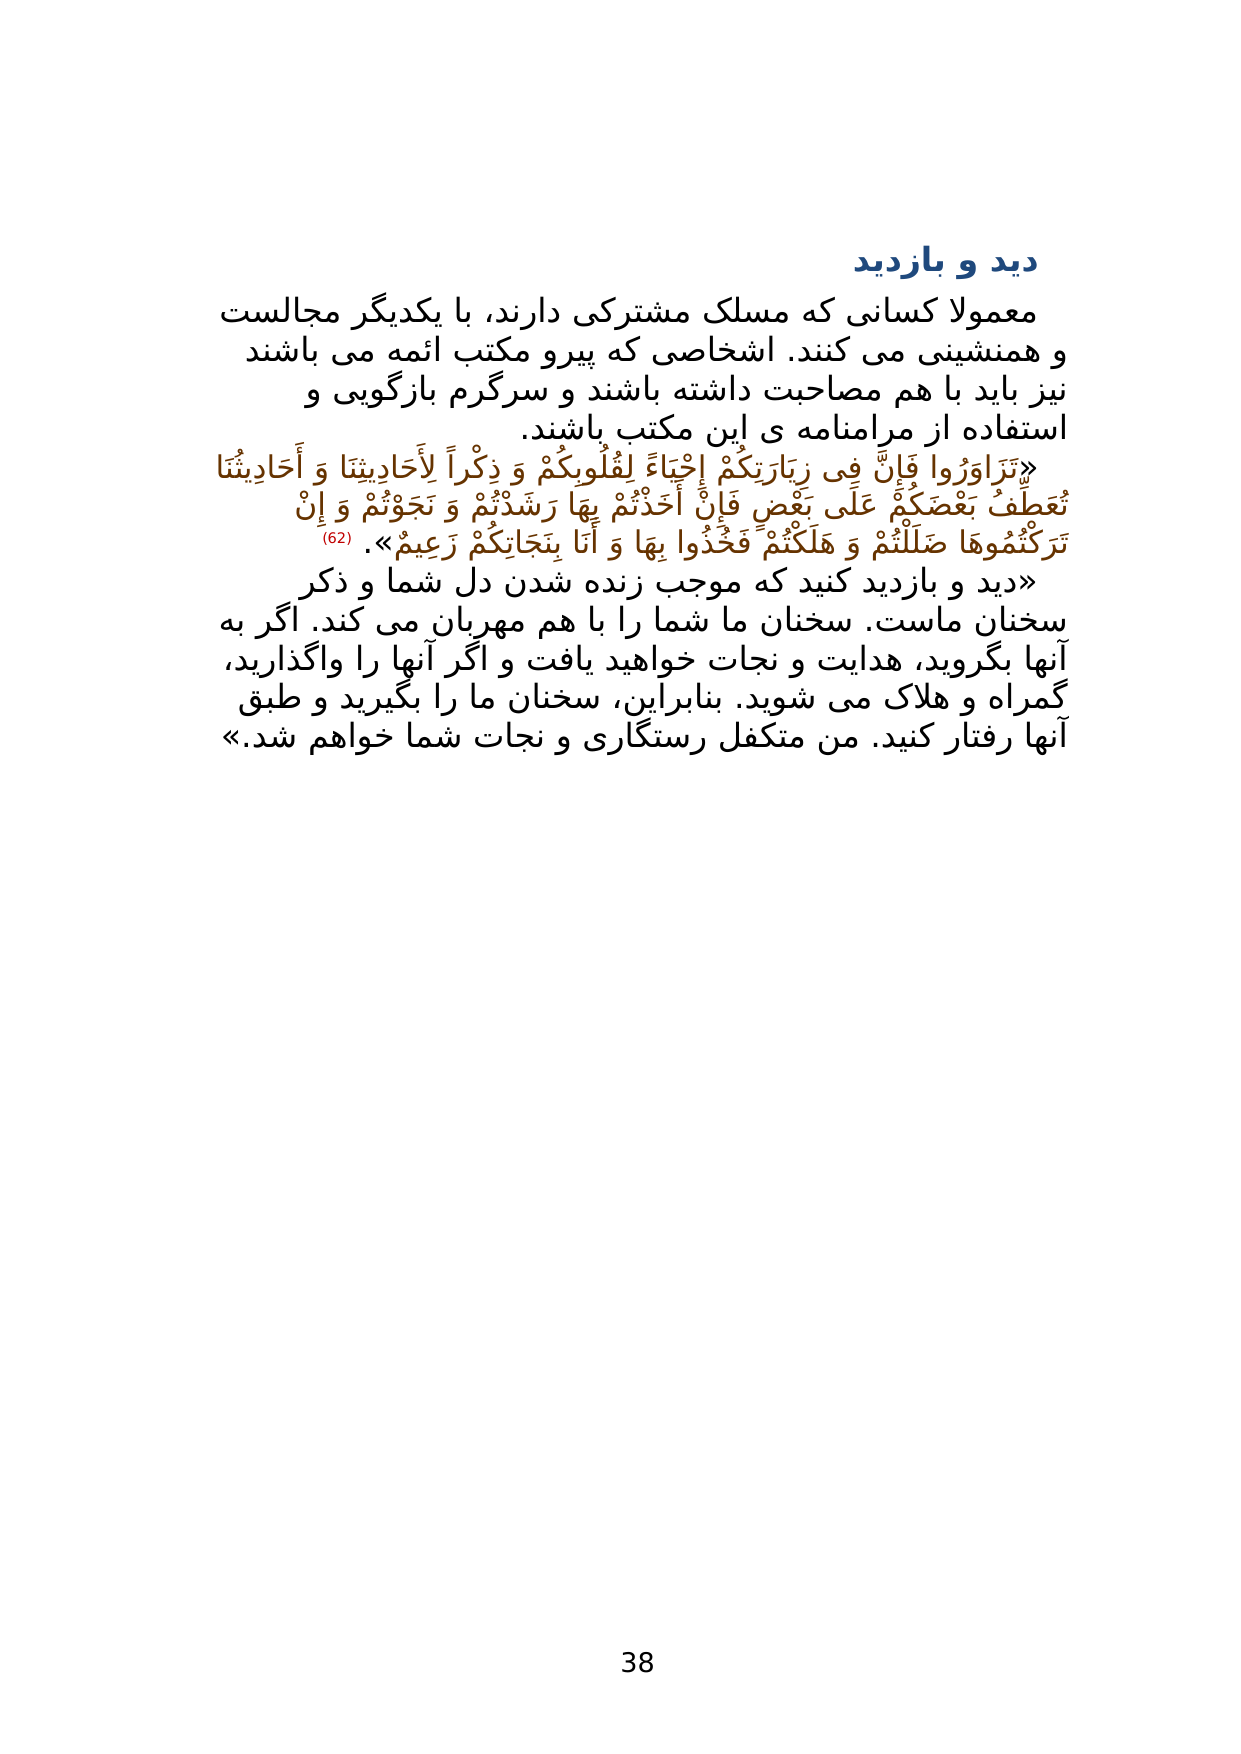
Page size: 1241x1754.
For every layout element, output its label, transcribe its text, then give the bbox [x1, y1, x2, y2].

text معمولا کسانی که مسلک مشترکی دارند، با یکدیگر مجالست و همنشینی می کنند. اشخاصی که پیرو مکتب ائمه می باشند نیز باید با هم مصاحبت داشته باشند و سرگرم بازگویی و استفاده از مرامنامه ی این مکتب باشند. [206, 292, 1069, 447]
subtitle دید و بازدید [206, 241, 1069, 279]
text «دید و بازدید کنید که موجب زنده شدن دل شما و ذکر سخنان ماست. سخنان ما شما را با هم مهربان می کند. اگر به آنها بگروید، هدایت و نجات خواهید یافت و اگر آنها را واگذارید، گمراه و هلاک می شوید. بنابراین، سخنان ما را بگیرید و طبق آنها رفتار کنید. من متکفل رستگاری و نجات شما خواهم شد.» [206, 561, 1069, 756]
text «تَزَاوَرُوا فَإِنَّ فِی زِیَارَتِکُمْ إِحْیَاءً لِقُلُوبِکُمْ وَ ذِکْراً لِأَحَادِیثِنَا وَ أَحَادِیثُنَا تُعَطِّفُ بَعْضَکُمْ عَلَى بَعْضٍ فَإِنْ أَخَذْتُمْ بِهَا رَشَدْتُمْ وَ نَجَوْتُمْ وَ إِنْ تَرَکْتُمُوهَا ضَلَلْتُمْ وَ هَلَکْتُمْ فَخُذُوا بِهَا وَ أَنَا بِنَجَاتِکُمْ زَعِیمٌ». (62) [206, 447, 1069, 561]
